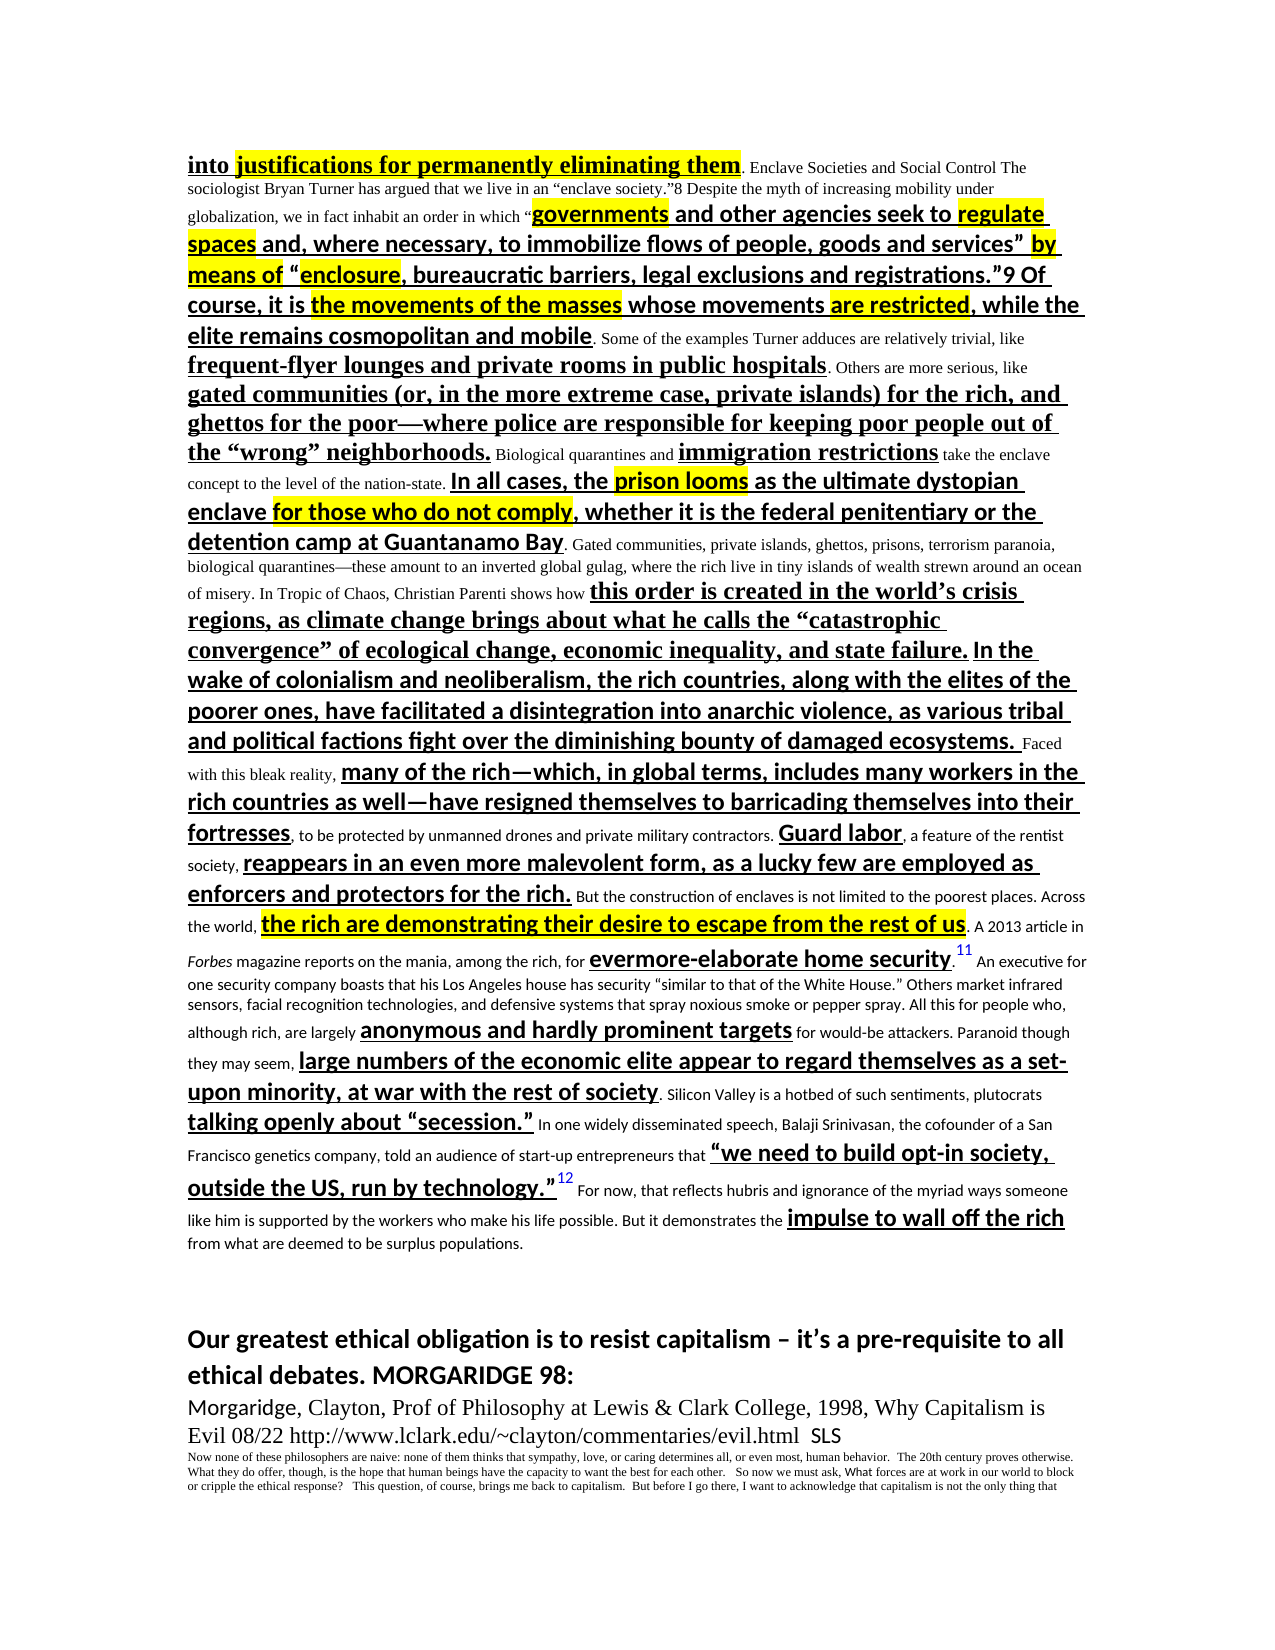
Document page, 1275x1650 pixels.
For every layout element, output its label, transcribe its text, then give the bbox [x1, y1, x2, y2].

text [187, 150, 1087, 1253]
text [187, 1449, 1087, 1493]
text Morgaridge, Clayton, Prof of Philosophy at Lewis & Clark College, 1998, Why Capitalism is Evil 08/22 http://www.lclark.edu/~clayton/commentaries/evil.html SLS [187, 1393, 1087, 1449]
subtitle Our greatest ethical obligation is to resist capitalism – it’s a pre-requisite to all ethical debates. MORGARIDGE 98: [187, 1322, 1087, 1391]
